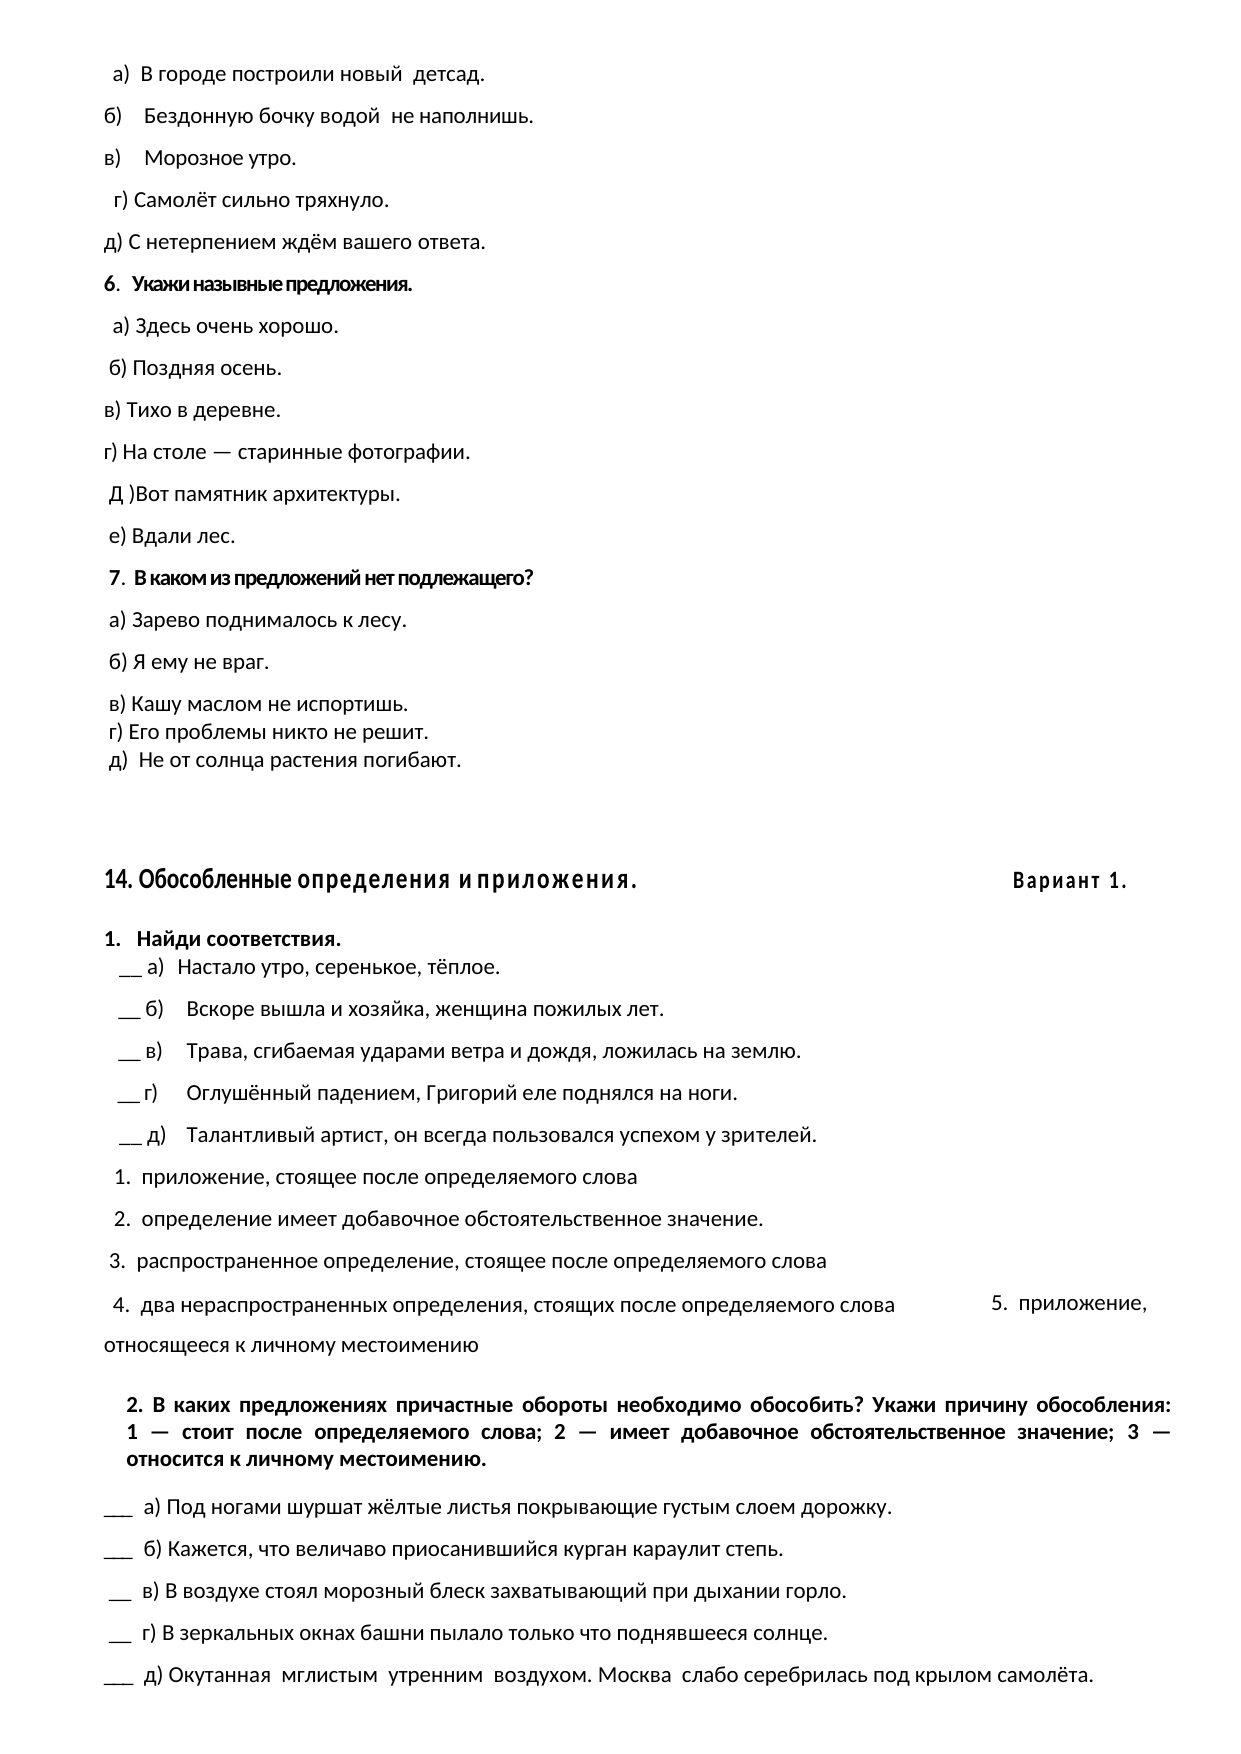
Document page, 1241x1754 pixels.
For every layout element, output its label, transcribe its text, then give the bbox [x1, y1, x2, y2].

text __ в) В воздухе стоял морозный блеск захватывающий при дыхании горло. [103, 1576, 1172, 1604]
text б) Бездонную бочку водой не наполнишь. [103, 101, 1172, 129]
text __ г) Оглушённый падением, Григорий еле поднялся на ноги. [103, 1078, 1172, 1106]
text г) Его проблемы никто не решит. [103, 717, 1172, 745]
text __ б) Вскоре вышла и хозяйка, женщина пожилых лет. [103, 994, 1172, 1022]
text в) Тихо в деревне. [103, 395, 1172, 423]
text __ г) В зеркальных окнах башни пылало только что поднявшееся солнце. [103, 1618, 1171, 1646]
text __ д) Талантливый артист, он всегда пользовался успехом у зрителей. [103, 1120, 1172, 1148]
text 14. Обособленные определения и приложения. Вариант 1. [103, 861, 1172, 896]
text а) Здесь очень хорошо. [103, 311, 1172, 339]
text 1. приложение, стоящее после определяемого слова [103, 1162, 1172, 1190]
text д) Не от солнца растения погибают. [103, 745, 1172, 773]
text 2. определение имеет добавочное обстоятельственное значение. [103, 1204, 1172, 1232]
text б) Я ему не враг. [103, 647, 1172, 675]
text а) В городе построили новый детсад. [103, 59, 1172, 87]
text е) Вдали лес. [103, 521, 1172, 549]
text Д )Вот памятник архитектуры. [103, 479, 1172, 507]
text 7. В каком из предложений нет подлежащего? [103, 563, 1172, 591]
text в) Кашу маслом не испортишь. [103, 689, 1172, 717]
text б) Поздняя осень. [103, 353, 1172, 381]
text д) С нетерпением ждём вашего ответа. [103, 227, 1172, 255]
text __ в) Трава, сгибаемая ударами ветра и дождя, ложилась на землю. [103, 1036, 1172, 1064]
text 5. приложение, относящееся к личному местоимению [103, 1288, 1172, 1358]
text 2. В каких предложениях причастные обороты необходимо обособить? Укажи причину обособления: 1 — стоит после определяемого слова; 2 — имеет добавочное обстоятельственное значение; 3 — относится к личному местоимению. [126, 1391, 1172, 1471]
text 4. два нераспространенных определения, стоящих после определяемого слова [102, 1290, 987, 1318]
text б) Кажется, что величаво приосанившийся курган караулит степь. [104, 1534, 1172, 1562]
text 3. распространенное определение, стоящее после определяемого слова [103, 1246, 1172, 1274]
text д) Окутанная мглистым утренним воздухом. Москва слабо серебрилась под крылом самолёта. [104, 1660, 1172, 1688]
text а) Под ногами шуршат жёлтые листья покрывающие густым слоем дорожку. [104, 1492, 1172, 1520]
text а) Зарево поднималось к лесу. [103, 605, 1172, 633]
text __ а) Настало утро, серенькое, тёплое. [103, 952, 1172, 980]
text 1. Найди соответствия. [103, 924, 1172, 952]
text в) Морозное утро. [103, 143, 1172, 171]
text г) Самолёт сильно тряхнуло. [103, 185, 1172, 213]
text г) На столе — старинные фотографии. [103, 437, 1172, 465]
text 6. Укажи назывные предложения. [103, 269, 1172, 297]
